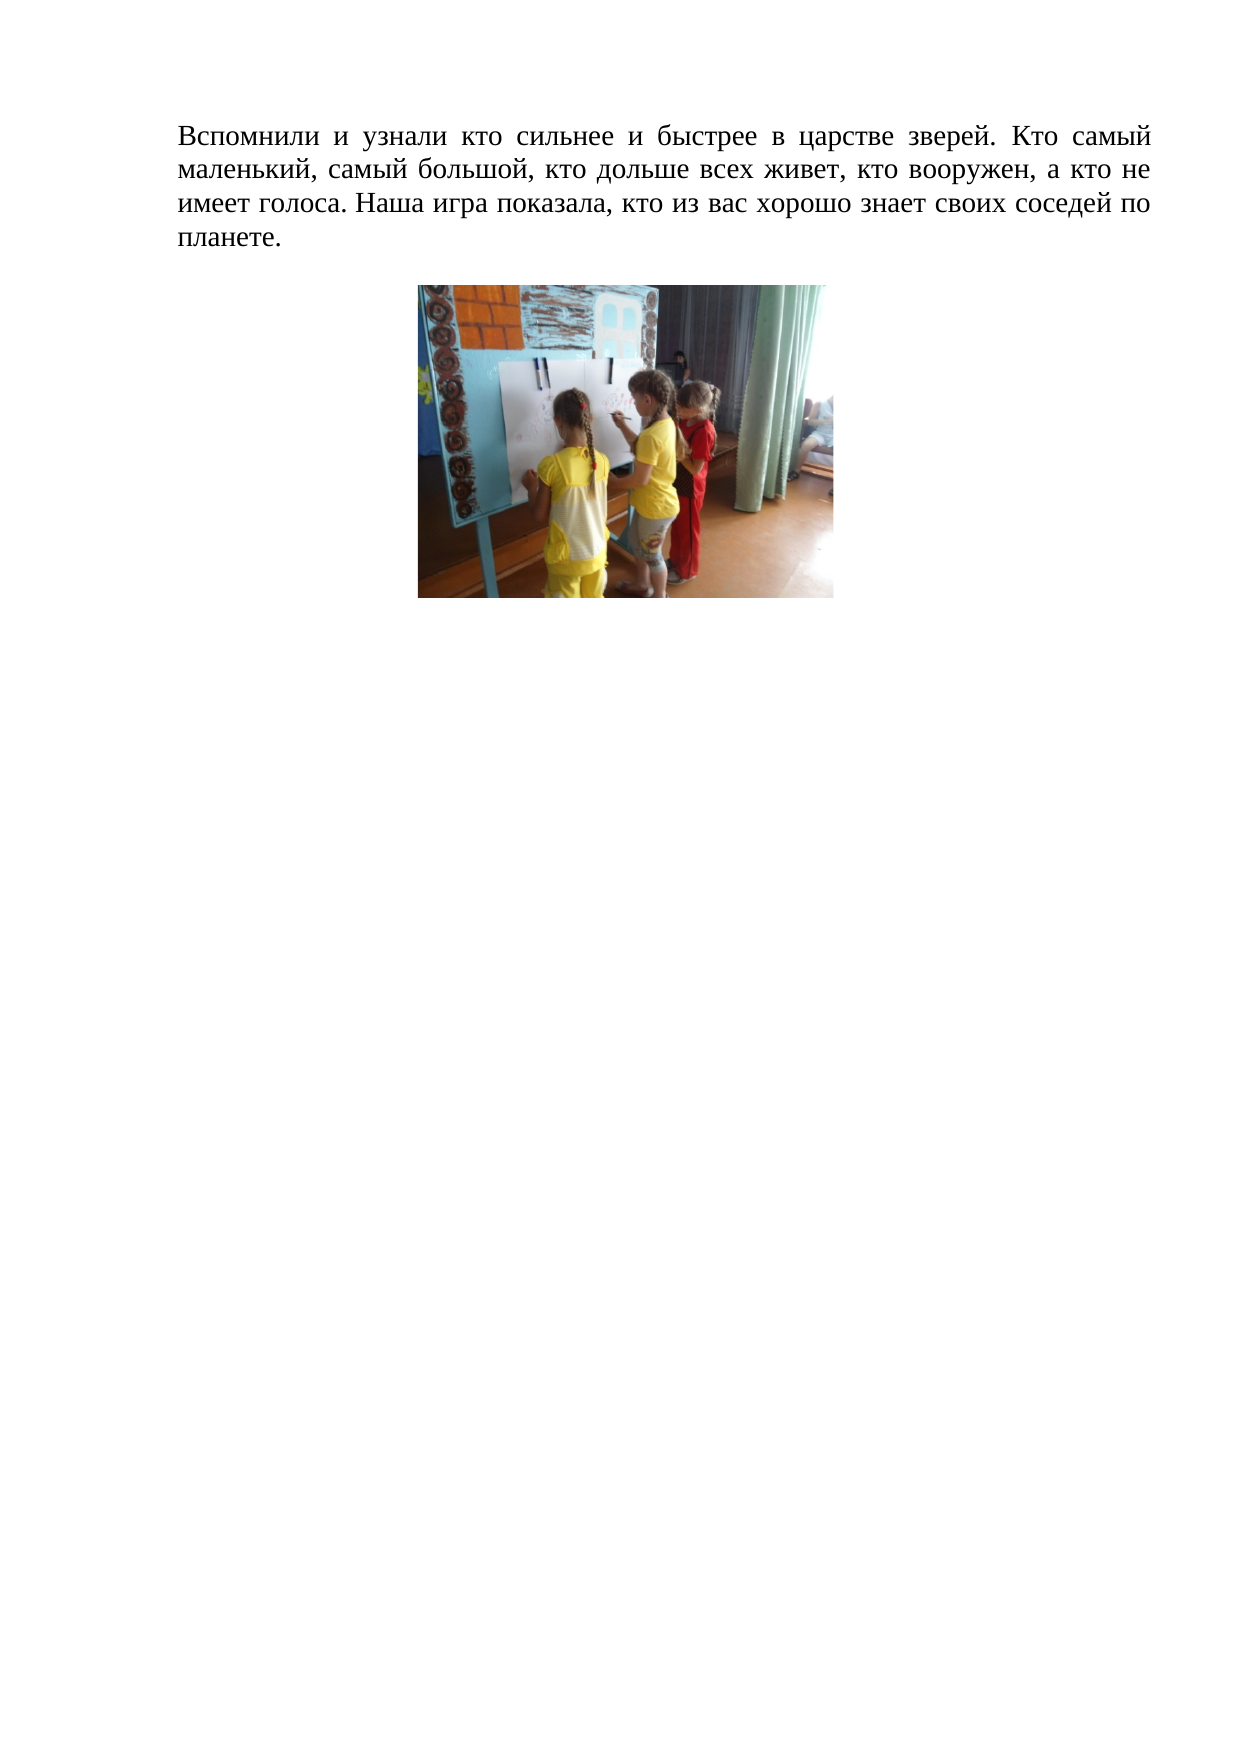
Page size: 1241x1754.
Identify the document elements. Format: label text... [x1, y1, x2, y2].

picture [417, 285, 834, 598]
text Вспомнили и узнали кто сильнее и быстрее в царстве зверей. Кто самый маленький, самый большой, кто дольше всех живет, кто вооружен, а кто не имеет голоса. Наша игра показала, кто из вас хорошо знает своих соседей по планете. [177, 118, 1152, 252]
